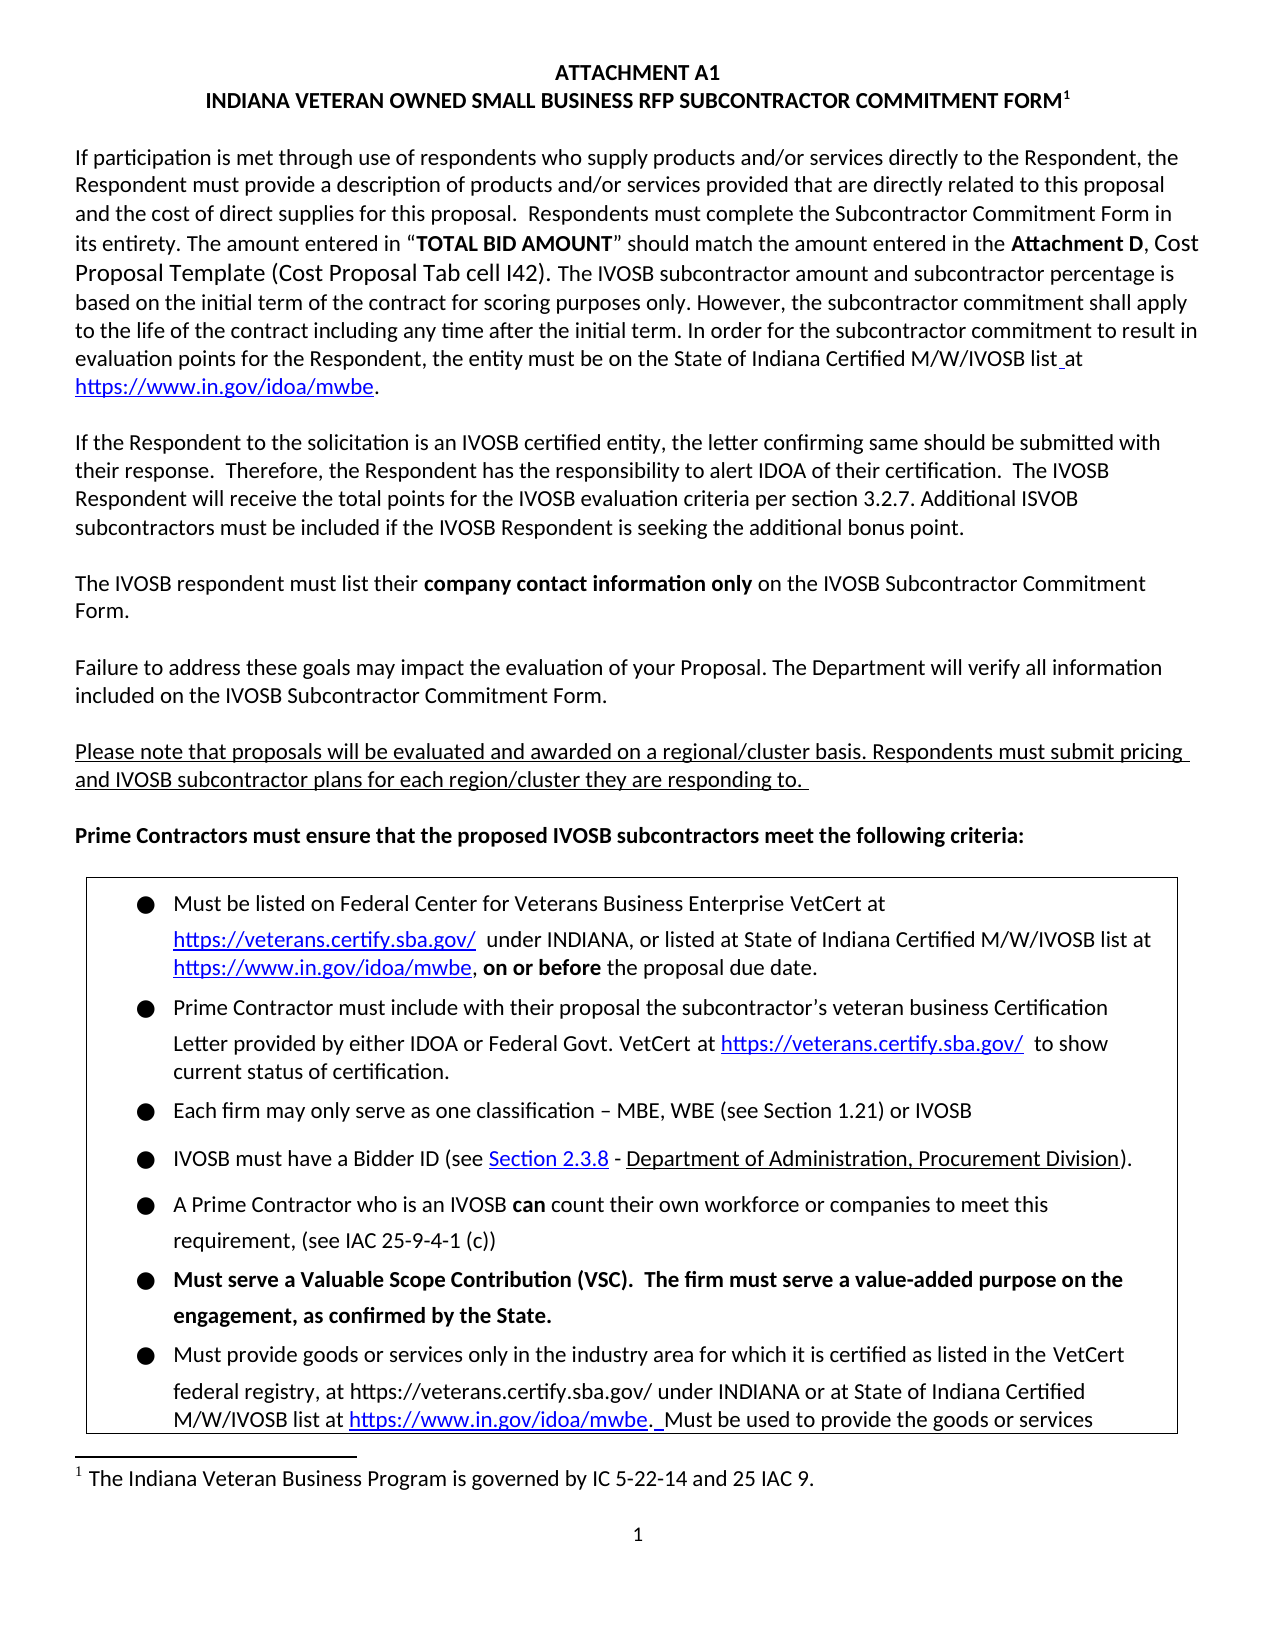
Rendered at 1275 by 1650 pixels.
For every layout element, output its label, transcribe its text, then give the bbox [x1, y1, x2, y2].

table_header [87, 878, 1177, 1433]
text The IVOSB respondent must list their company contact information only on the IVOSB Subcontractor Commitment Form. [75, 569, 1200, 625]
text If the Respondent to the solicitation is an IVOSB certified entity, the letter confirming same should be submitted with their response. Therefore, the Respondent has the responsibility to alert IDOA of their certification. The IVOSB Respondent will receive the total points for the IVOSB evaluation criteria per section 3.2.7. Additional ISVOB subcontractors must be included if the IVOSB Respondent is seeking the additional bonus point. [75, 428, 1200, 541]
text If participation is met through use of respondents who supply products and/or services directly to the Respondent, the Respondent must provide a description of products and/or services provided that are directly related to this proposal and the cost of direct supplies for this proposal. Respondents must complete the Subcontractor Commitment Form in its entirety. The amount entered in “TOTAL BID AMOUNT” should match the amount entered in the Attachment D, Cost Proposal Template (Cost Proposal Tab cell I42). The IVOSB subcontractor amount and subcontractor percentage is based on the initial term of the contract for scoring purposes only. However, the subcontractor commitment shall apply to the life of the contract including any time after the initial term. In order for the subcontractor commitment to result in evaluation points for the Respondent, the entity must be on the State of Indiana Certified M/W/IVOSB list at https://www.in.gov/idoa/mwbe. [75, 143, 1200, 400]
text Prime Contractors must ensure that the proposed IVOSB subcontractors meet the following criteria: [75, 821, 1200, 849]
text ATTACHMENT A1 [75, 58, 1200, 87]
text Please note that proposals will be evaluated and awarded on a regional/cluster basis. Respondents must submit pricing and IVOSB subcontractor plans for each region/cluster they are responding to. [75, 737, 1200, 793]
text Failure to address these goals may impact the evaluation of your Proposal. The Department will verify all information included on the IVOSB Subcontractor Commitment Form. [75, 653, 1200, 709]
text INDIANA VETERAN OWNED SMALL BUSINESS RFP SUBCONTRACTOR COMMITMENT FORM [75, 87, 1200, 114]
